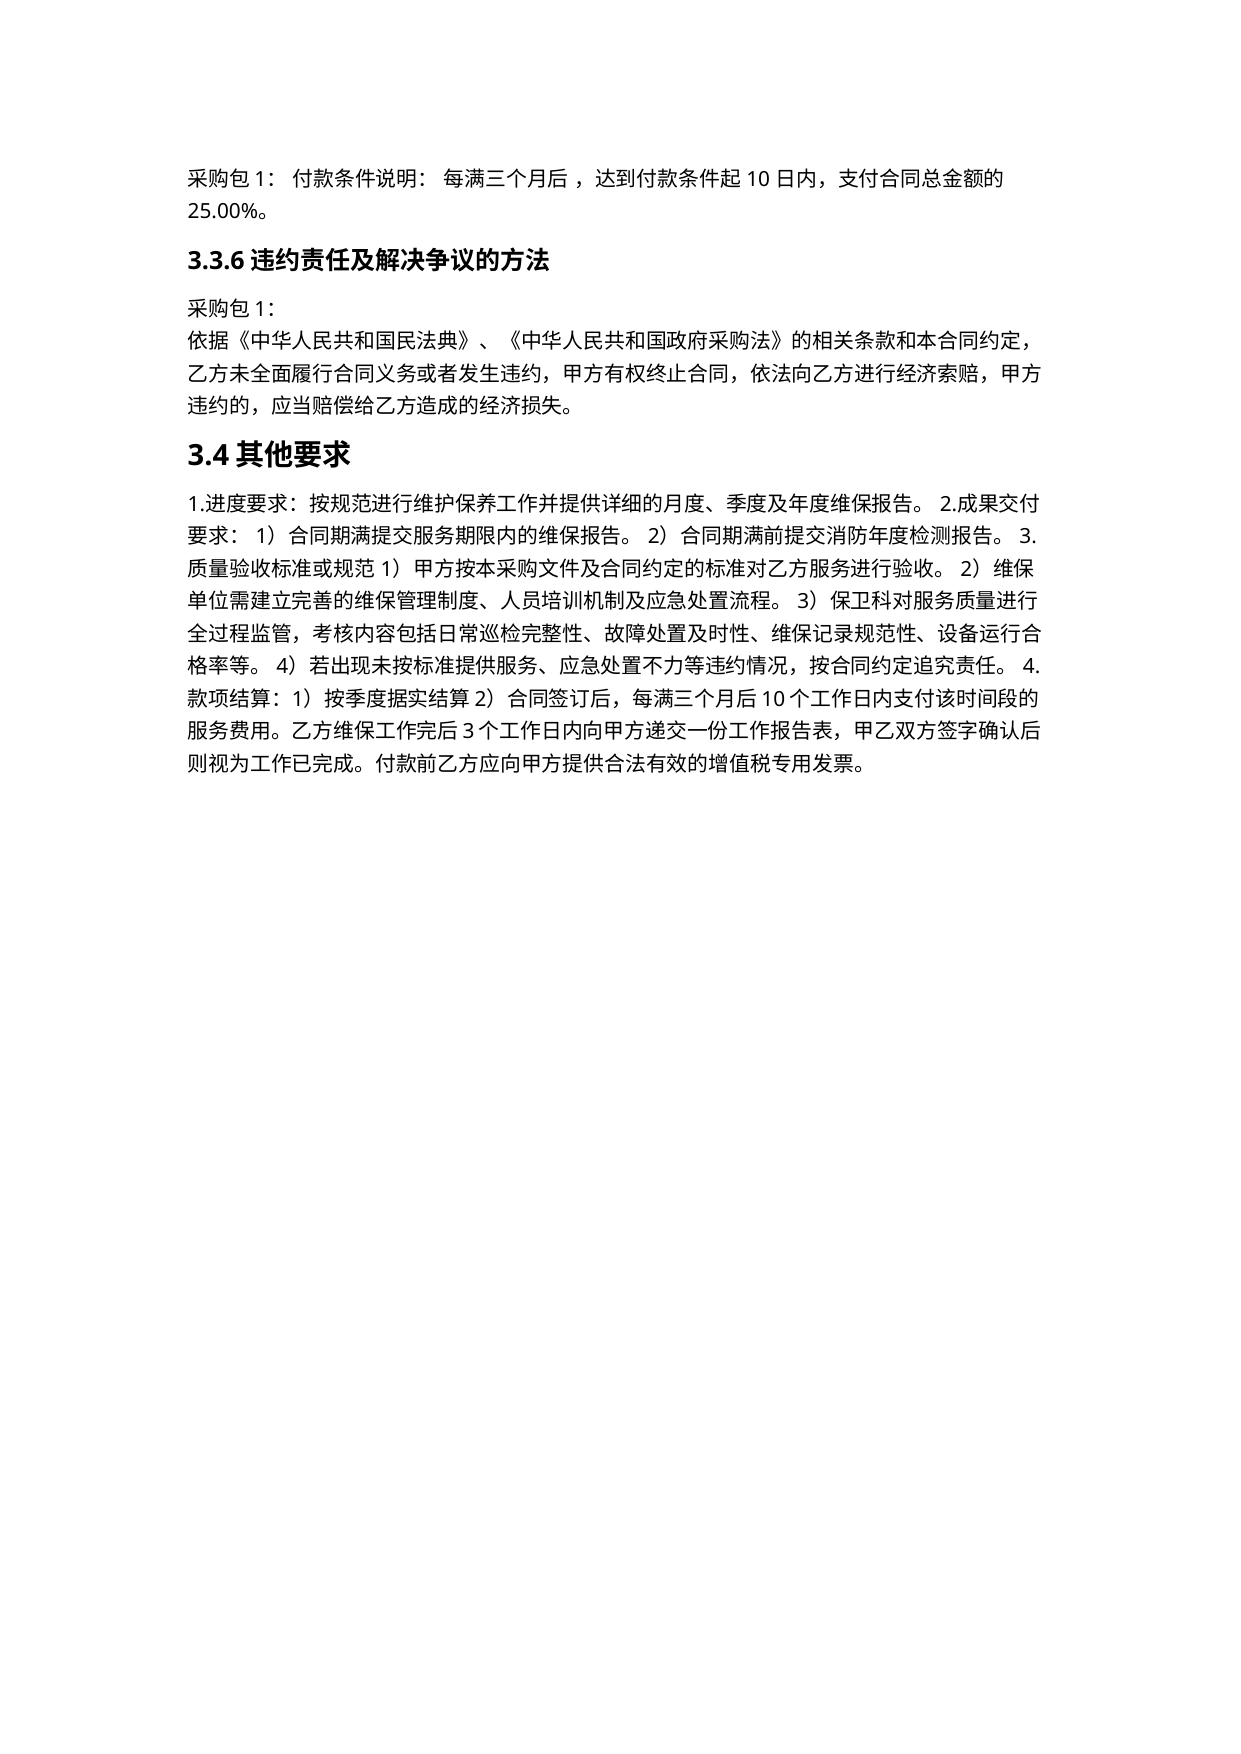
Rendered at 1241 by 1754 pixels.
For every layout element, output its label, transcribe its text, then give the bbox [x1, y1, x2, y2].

text 采购包1： [187, 292, 1053, 324]
text 3.3.6违约责任及解决争议的方法 [187, 227, 1053, 292]
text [187, 162, 1053, 227]
text 3.4其他要求 [187, 422, 1053, 487]
text 依据《中华人民共和国民法典》、《中华人民共和国政府采购法》的相关条款和本合同约定，乙方未全面履行合同义务或者发生违约，甲方有权终止合同，依法向乙方进行经济索赔，甲方违约的，应当赔偿给乙方造成的经济损失。 [187, 324, 1053, 422]
text 1.进度要求：按规范进行维护保养工作并提供详细的月度、季度及年度维保报告。 2.成果交付要求： 1）合同期满提交服务期限内的维保报告。 2）合同期满前提交消防年度检测报告。 3.质量验收标准或规范 1）甲方按本采购文件及合同约定的标准对乙方服务进行验收。 2）维保单位需建立完善的维保管理制度、人员培训机制及应急处置流程。 3）保卫科对服务质量进行全过程监管，考核内容包括日常巡检完整性、故障处置及时性、维保记录规范性、设备运行合格率等。 4）若出现未按标准提供服务、应急处置不力等违约情况，按合同约定追究责任。 4.款项结算：1）按季度据实结算2）合同签订后，每满三个月后10个工作日内支付该时间段的服务费用。乙方维保工作完后3个工作日内向甲方递交一份工作报告表，甲乙双方签字确认后则视为工作已完成。付款前乙方应向甲方提供合法有效的增值税专用发票。 [187, 487, 1053, 779]
